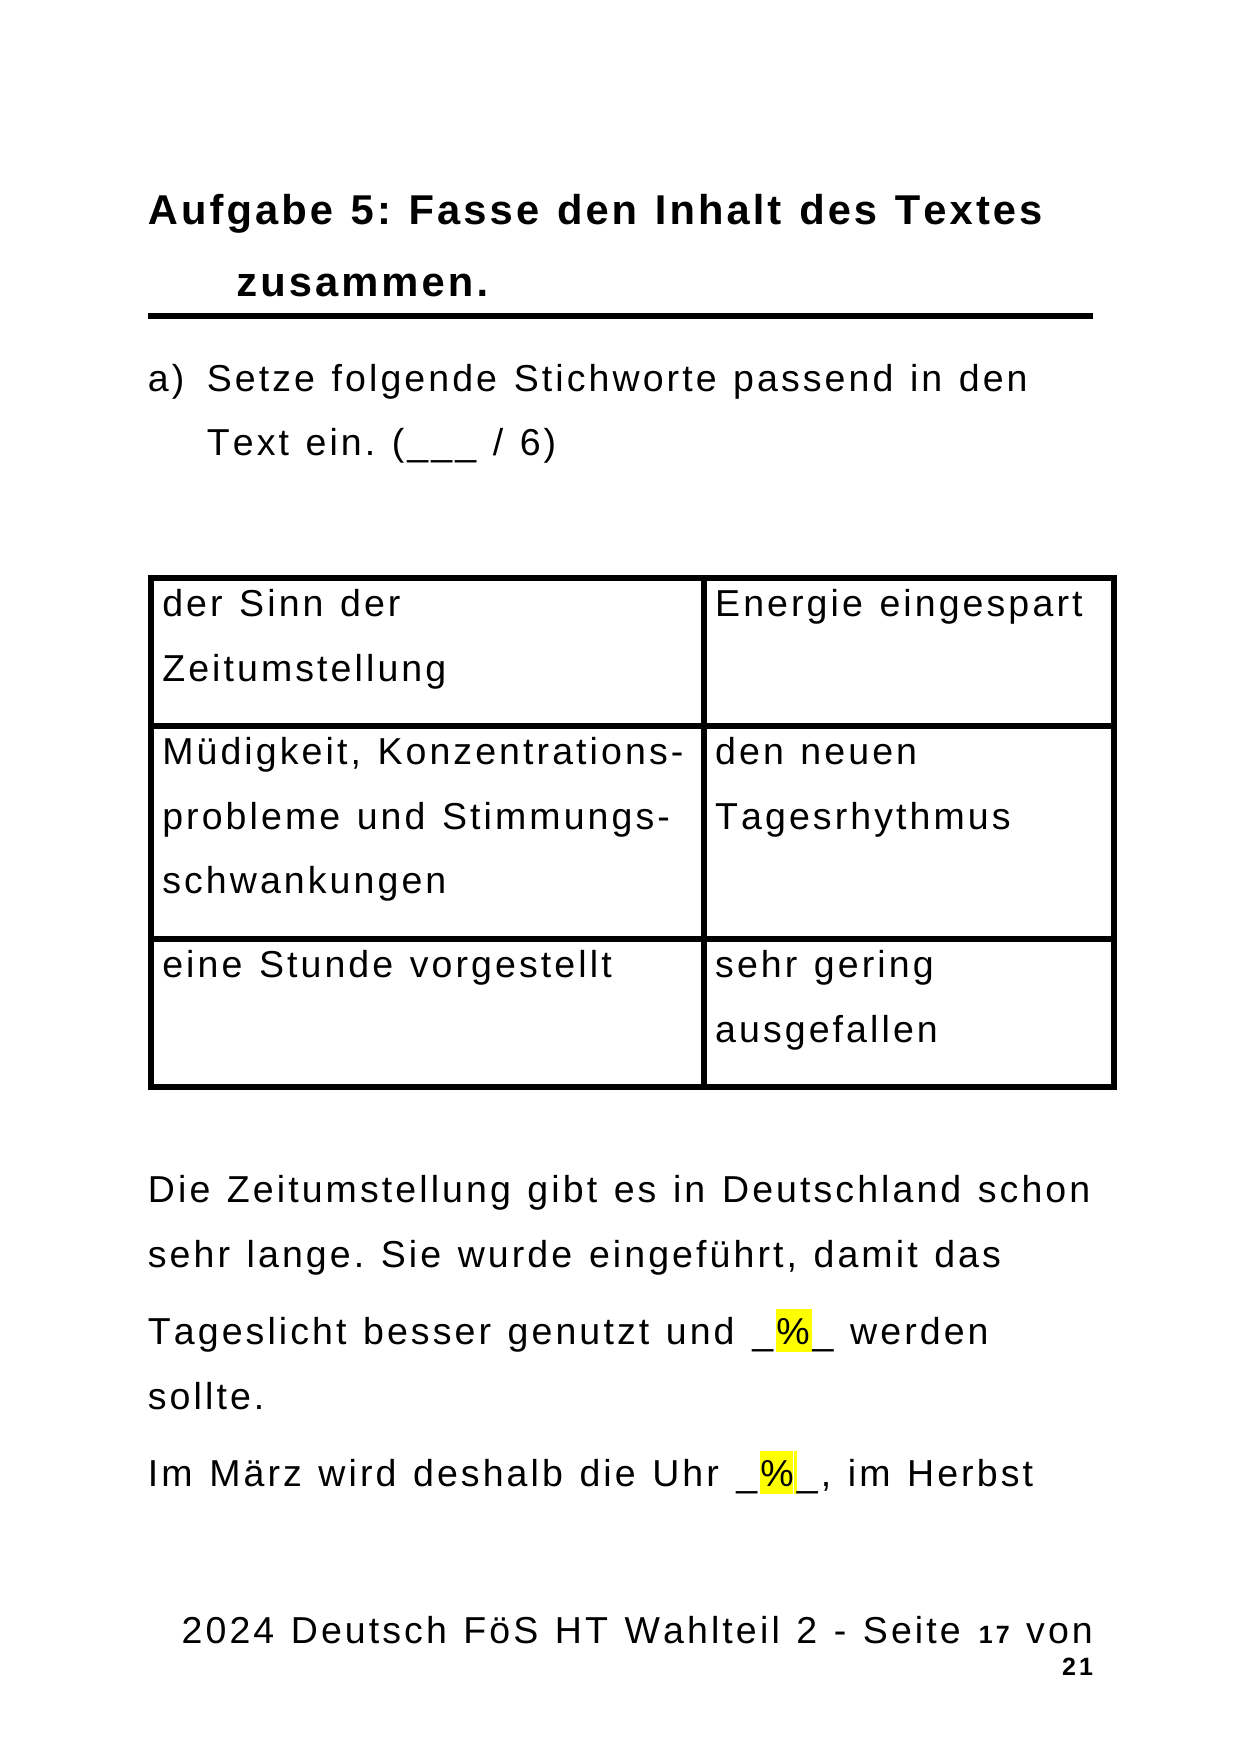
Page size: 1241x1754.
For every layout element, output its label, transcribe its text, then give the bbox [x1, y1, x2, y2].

table_cell den neuen Tagesrhythmus [707, 729, 1111, 936]
text Die Zeitumstellung gibt es in Deutschland schon sehr lange. Sie wurde eingeführt, damit das [148, 1167, 1093, 1275]
text Im März wird deshalb die Uhr _%_, im Herbst [148, 1451, 760, 1494]
subtitle Aufgabe 5: Fasse den Inhalt des Textes zusammen. [148, 185, 1093, 313]
list a) Setze folgende Stichworte passend in den Text ein. (___ / 6) [148, 356, 1093, 464]
text Im März wird deshalb die Uhr _%_, im Herbst [797, 1451, 1093, 1494]
table_header Energie eingespart [707, 581, 1111, 723]
text Tageslicht besser genutzt und _%_ werden sollte. [148, 1309, 1093, 1417]
table_cell sehr gering ausgefallen [707, 942, 1111, 1084]
table_cell Müdigkeit, Konzentrations- probleme und Stimmungs-schwankungen [154, 729, 701, 936]
table_header der Sinn der Zeitumstellung [154, 581, 701, 723]
table_cell eine Stunde vorgestellt [154, 942, 701, 1084]
